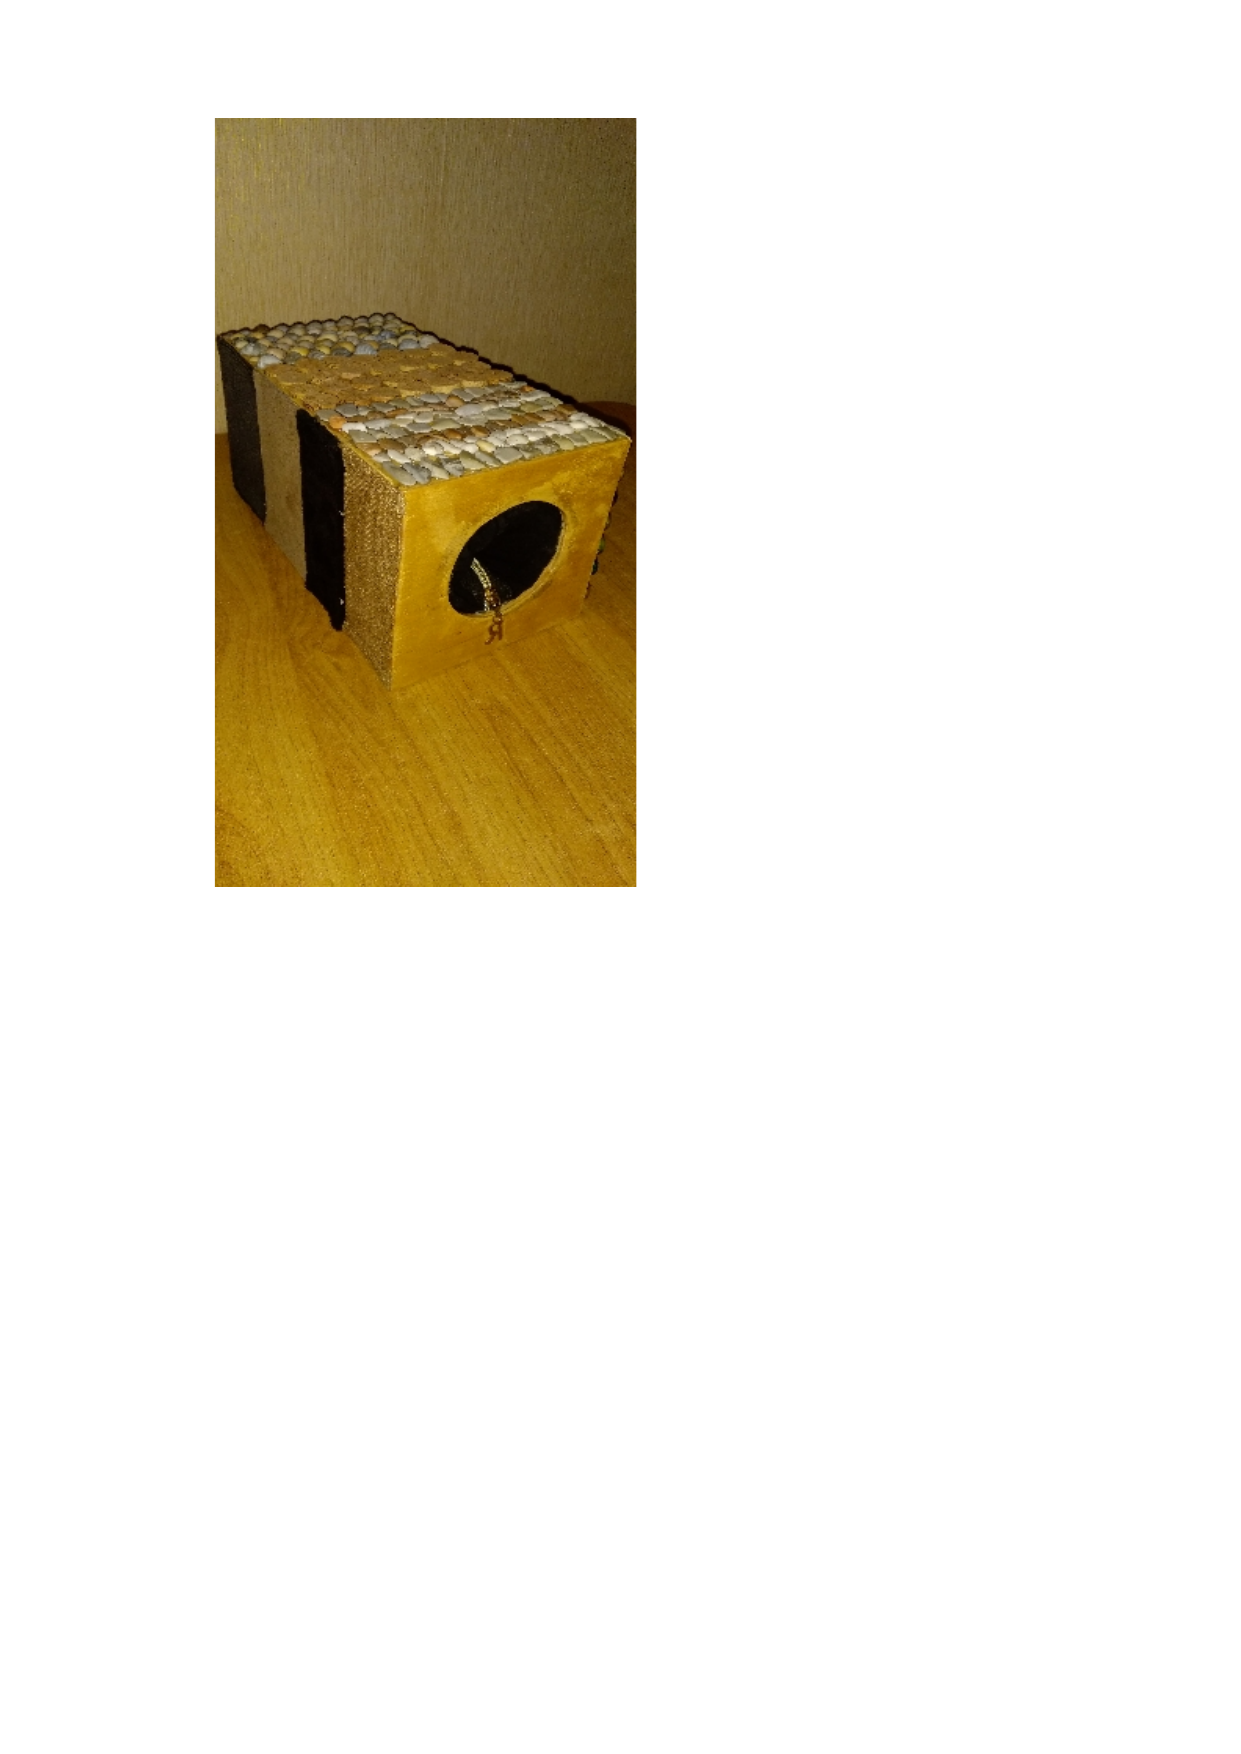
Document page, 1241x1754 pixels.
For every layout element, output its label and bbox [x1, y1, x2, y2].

picture [214, 118, 637, 887]
